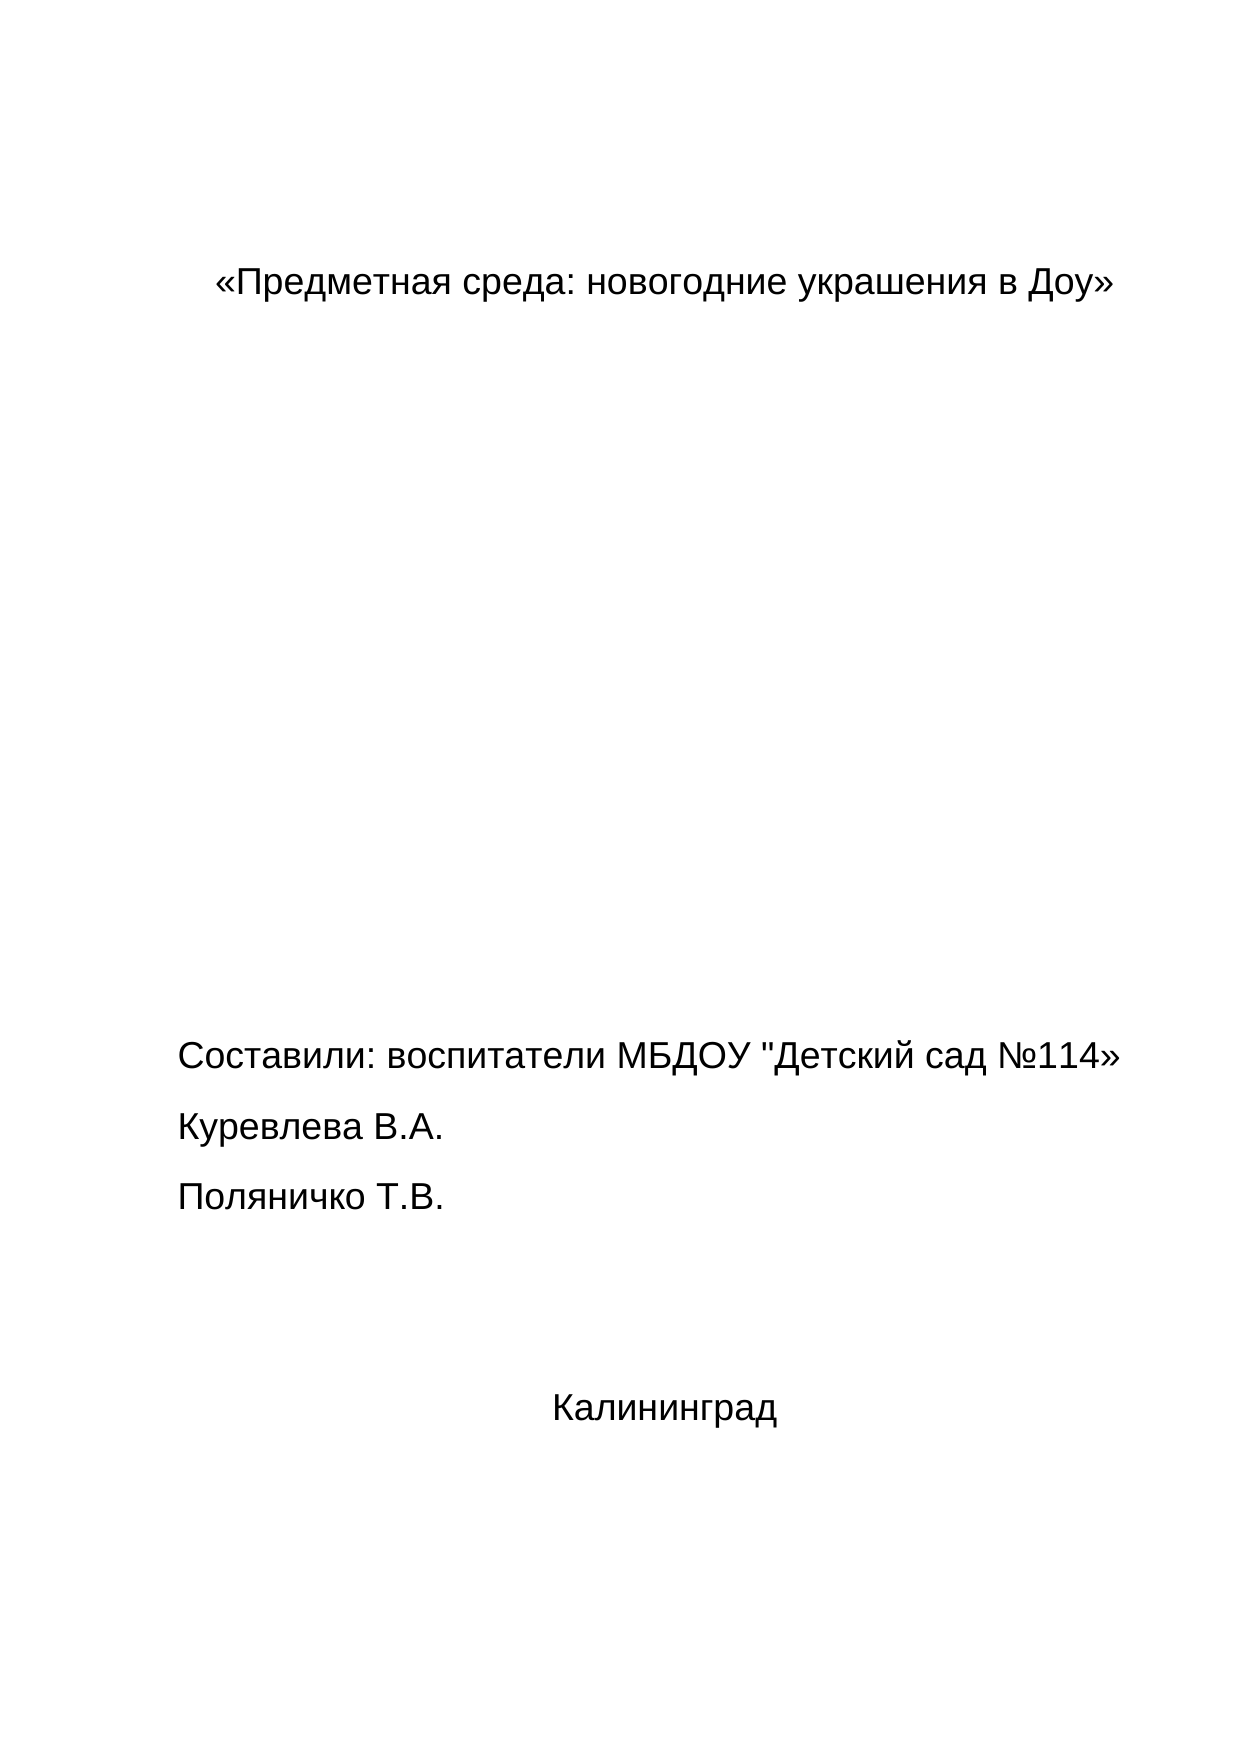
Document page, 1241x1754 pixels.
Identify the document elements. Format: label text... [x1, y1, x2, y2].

text Составили: воспитатели МБДОУ "Детский сад №114» [177, 1033, 1152, 1077]
text «Предметная среда: новогодние украшения в Доу» [177, 259, 1152, 302]
text Калининград [177, 1386, 1152, 1429]
text Поляничко Т.В. [177, 1174, 1152, 1217]
text Куревлева В.А. [177, 1104, 1152, 1147]
